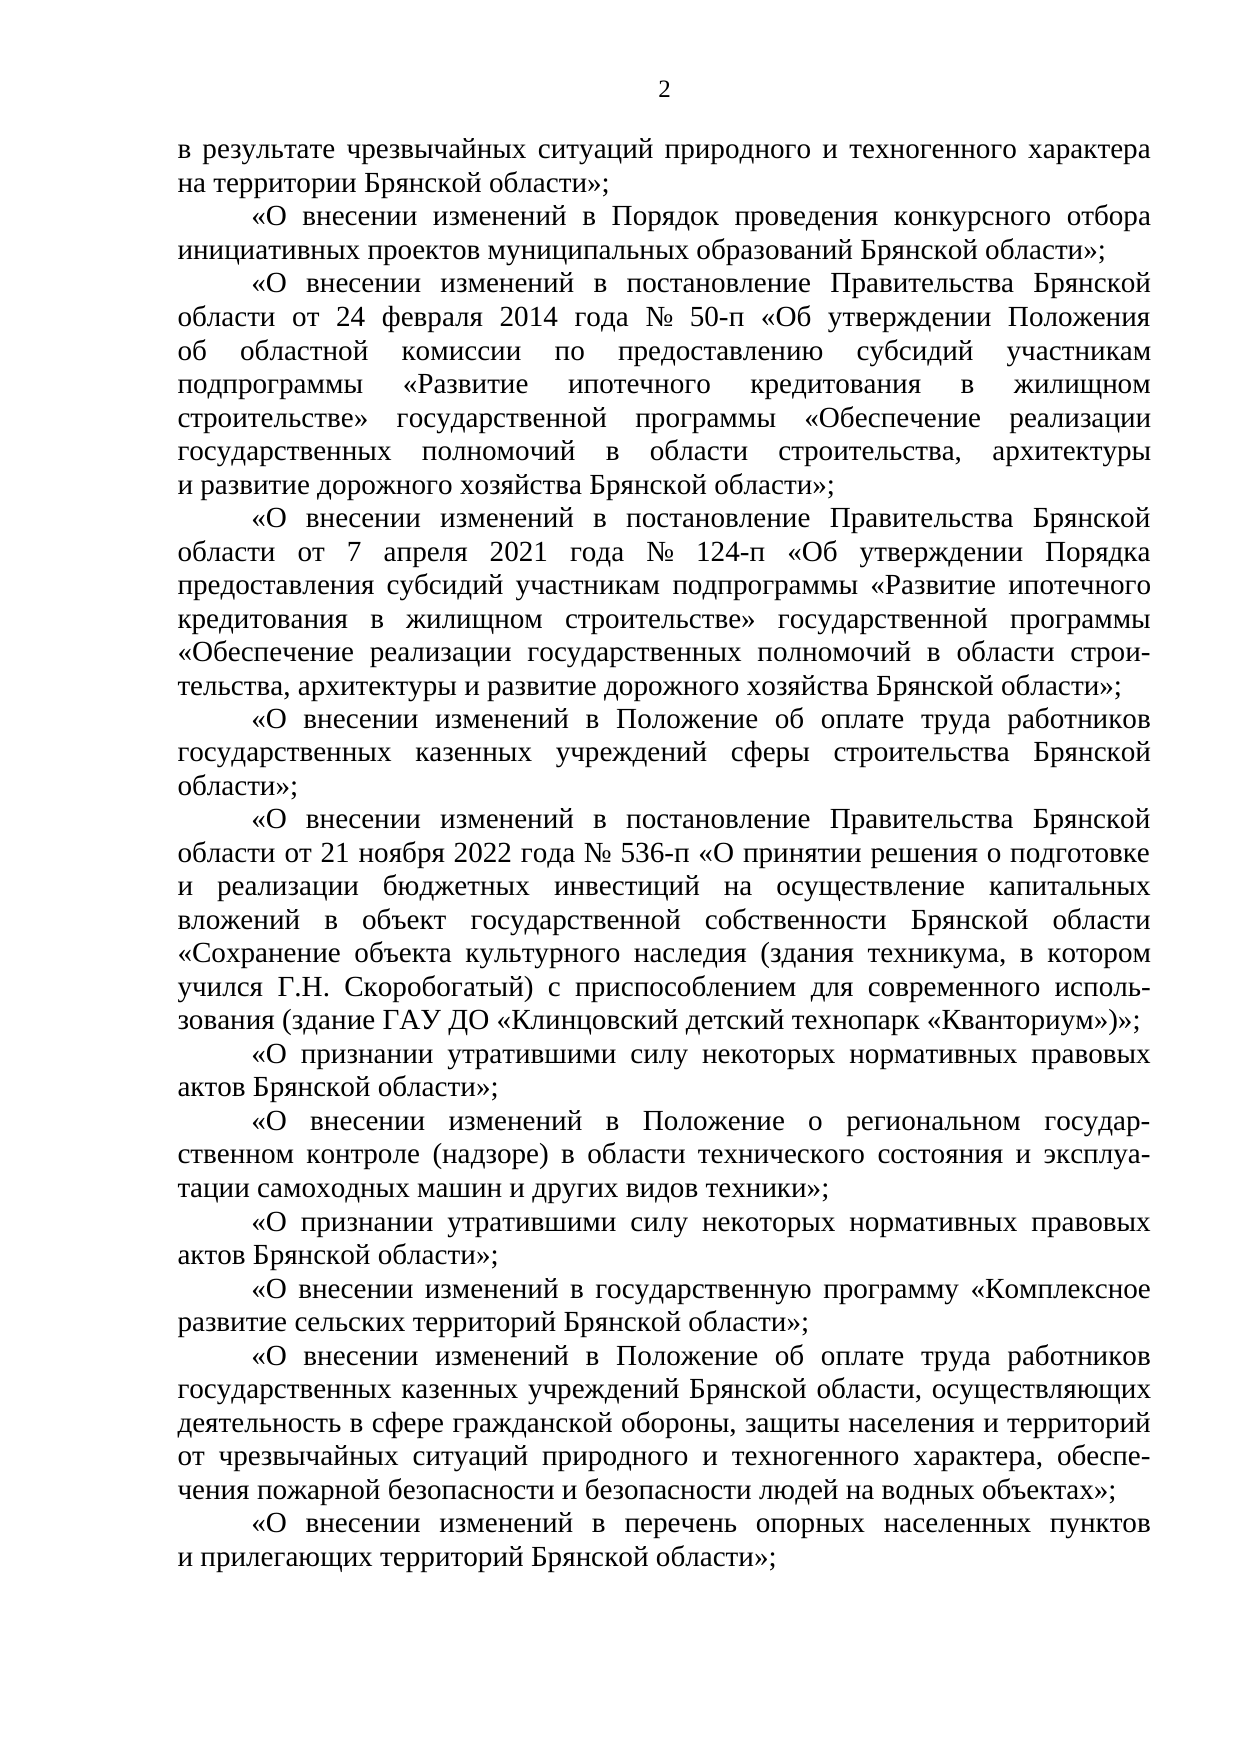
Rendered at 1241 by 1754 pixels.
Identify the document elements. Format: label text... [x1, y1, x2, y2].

text «О признании утратившими силу некоторых нормативных правовых актов Брянской области»; [177, 1036, 1152, 1103]
text «О внесении изменений в перечень опорных населенных пунктов и прилегающих территорий Брянской области»; [177, 1506, 1152, 1573]
text «О внесении изменений в Положение об оплате труда работников государственных казенных учреждений сферы строительства Брянской области»; [177, 702, 1152, 801]
text «О внесении изменений в постановление Правительства Брянской области от 24 февраля 2014 года № 50-п «Об утверждении Положения об областной комиссии по предоставлению субсидий участникам подпрограммы «Развитие ипотечного кредитования в жилищном строительстве» государственной программы «Обеспечение реализации государственных полномочий в области строительства, архитектуры и развитие дорожного хозяйства Брянской области»; [177, 266, 1152, 500]
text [177, 131, 1152, 198]
text «О внесении изменений в Положение об оплате труда работников государственных казенных учреждений Брянской области, осуществляющих деятельность в сфере гражданской обороны, защиты населения и территорий от чрезвычайных ситуаций природного и техногенного характера, обеспе-чения пожарной безопасности и безопасности людей на водных объектах»; [177, 1338, 1152, 1506]
text «О внесении изменений в Положение о региональном государ-ственном контроле (надзоре) в области технического состояния и эксплуа-тации самоходных машин и других видов техники»; [177, 1103, 1152, 1204]
text «О внесении изменений в государственную программу «Комплексное развитие сельских территорий Брянской области»; [177, 1271, 1152, 1338]
text «О внесении изменений в постановление Правительства Брянской области от 21 ноября 2022 года № 536-п «О принятии решения о подготовке и реализации бюджетных инвестиций на осуществление капитальных вложений в объект государственной собственности Брянской области «Сохранение объекта культурного наследия (здания техникума, в котором учился Г.Н. Скоробогатый) с приспособлением для современного исполь-зования (здание ГАУ ДО «Клинцовский детский технопарк «Кванториум»)»; [177, 801, 1152, 1036]
text «О признании утратившими силу некоторых нормативных правовых актов Брянской области»; [177, 1204, 1152, 1271]
text «О внесении изменений в Порядок проведения конкурсного отбора инициативных проектов муниципальных образований Брянской области»; [177, 198, 1152, 266]
text «О внесении изменений в постановление Правительства Брянской области от 7 апреля 2021 года № 124-п «Об утверждении Порядка предоставления субсидий участникам подпрограммы «Развитие ипотечного кредитования в жилищном строительстве» государственной программы «Обеспечение реализации государственных полномочий в области строи-тельства, архитектуры и развитие дорожного хозяйства Брянской области»; [177, 500, 1152, 702]
